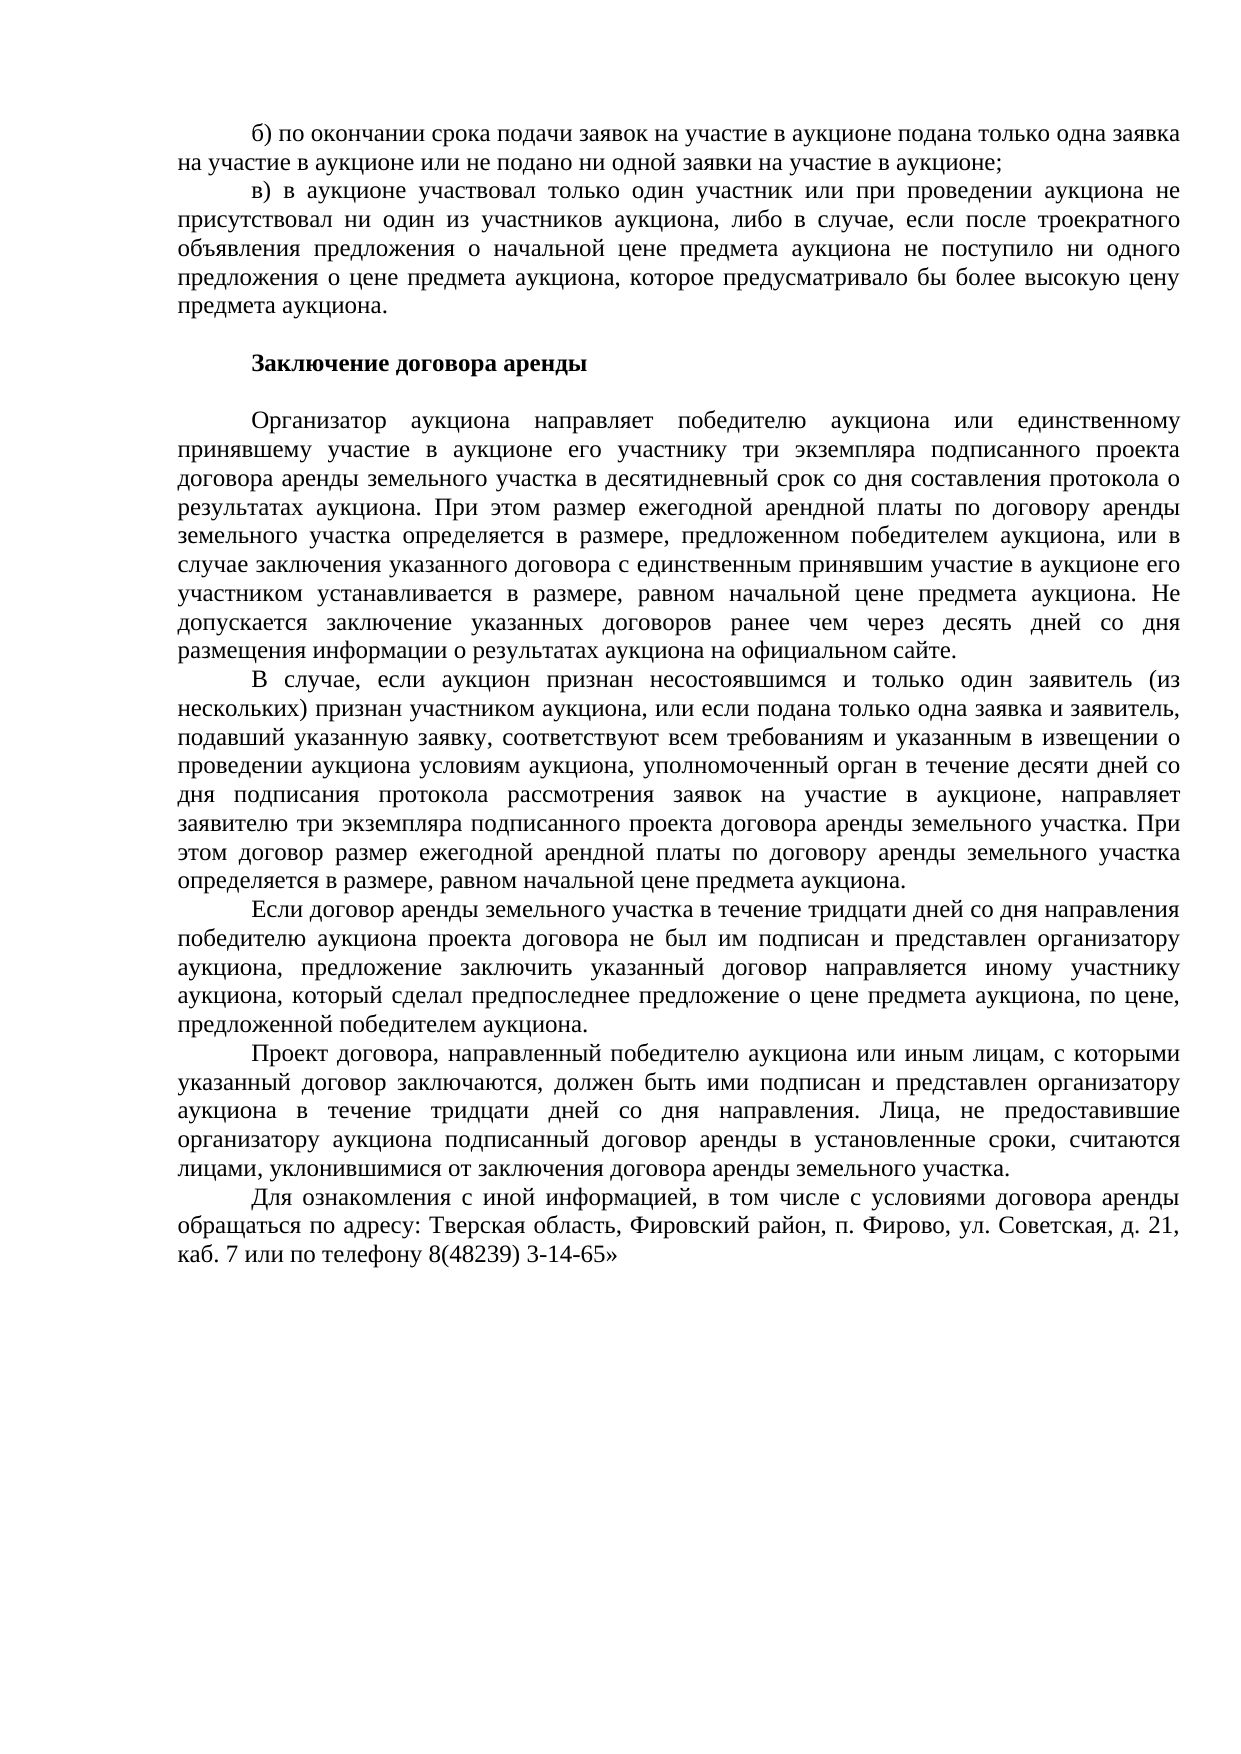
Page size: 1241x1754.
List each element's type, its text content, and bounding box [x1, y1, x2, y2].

text В случае, если аукцион признан несостоявшимся и только один заявитель (из нескольких) признан участником аукциона, или если подана только одна заявка и заявитель, подавший указанную заявку, соответствуют всем требованиям и указанным в извещении о проведении аукциона условиям аукциона, уполномоченный орган в течение десяти дней со дня подписания протокола рассмотрения заявок на участие в аукционе, направляет заявителю три экземпляра подписанного проекта договора аренды земельного участка. При этом договор размер ежегодной арендной платы по договору аренды земельного участка определяется в размере, равном начальной цене предмета аукциона. [177, 664, 1181, 894]
text в) в аукционе участвовал только один участник или при проведении аукциона не присутствовал ни один из участников аукциона, либо в случае, если после троекратного объявления предложения о начальной цене предмета аукциона не поступило ни одного предложения о цене предмета аукциона, которое предусматривало бы более высокую цену предмета аукциона. [177, 176, 1181, 319]
text Если договор аренды земельного участка в течение тридцати дней со дня направления победителю аукциона проекта договора не был им подписан и представлен организатору аукциона, предложение заключить указанный договор направляется иному участнику аукциона, который сделал предпоследнее предложение о цене предмета аукциона, по цене, предложенной победителем аукциона. [177, 894, 1181, 1038]
text б) по окончании срока подачи заявок на участие в аукционе подана только одна заявка на участие в аукционе или не подано ни одной заявки на участие в аукционе; [177, 118, 1181, 176]
text Проект договора, направленный победителю аукциона или иным лицам, с которыми указанный договор заключаются, должен быть ими подписан и представлен организатору аукциона в течение тридцати дней со дня направления. Лица, не предоставившие организатору аукциона подписанный договор аренды в установленные сроки, считаются лицами, уклонившимися от заключения договора аренды земельного участка. [177, 1038, 1181, 1182]
text Заключение договора аренды [177, 348, 1181, 377]
text Организатор аукциона направляет победителю аукциона или единственному принявшему участие в аукционе его участнику три экземпляра подписанного проекта договора аренды земельного участка в десятидневный срок со дня составления протокола о результатах аукциона. При этом размер ежегодной арендной платы по договору аренды земельного участка определяется в размере, предложенном победителем аукциона, или в случае заключения указанного договора с единственным принявшим участие в аукционе его участником устанавливается в размере, равном начальной цене предмета аукциона. Не допускается заключение указанных договоров ранее чем через десять дней со дня размещения информации о результатах аукциона на официальном сайте. [177, 406, 1181, 664]
text Для ознакомления с иной информацией, в том числе с условиями договора аренды обращаться по адресу: Тверская область, Фировский район, п. Фирово, ул. Советская, д. 21, каб. 7 или по телефону 8(48239) 3-14-65» [177, 1182, 1181, 1268]
